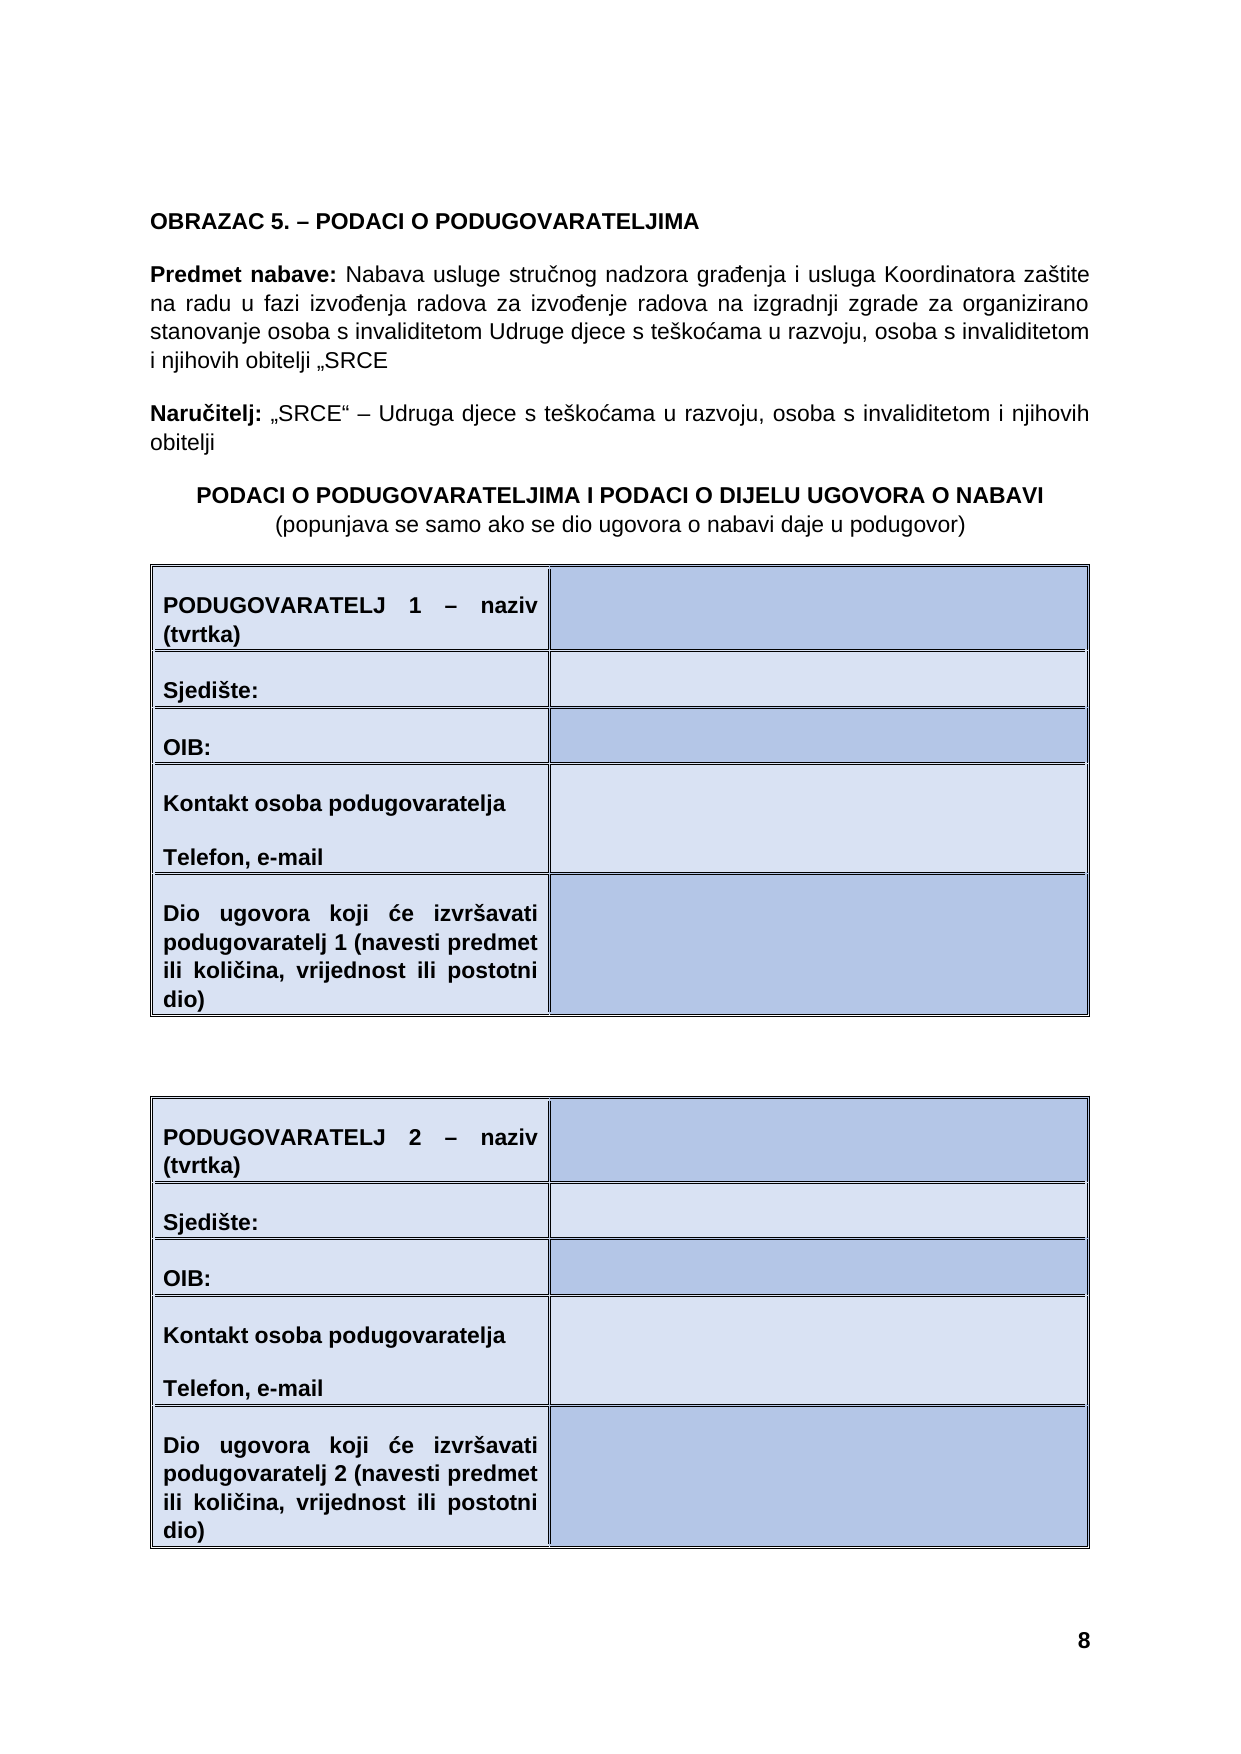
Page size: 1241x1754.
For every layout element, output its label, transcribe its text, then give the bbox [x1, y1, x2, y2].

table_cell [549, 872, 1089, 1014]
table_header [549, 567, 1087, 649]
text Naručitelj: „SRCE“ – Udruga djece s teškoćama u razvoju, osoba s invaliditetom i njihovih obitelji [150, 400, 1090, 455]
table_header PODUGOVARATELJ 1 – naziv (tvrtka) [153, 567, 549, 649]
table_cell Dio ugovora koji će izvršavati podugovaratelj 2 (navesti predmet ili količina, vrijednost ili postotni dio) [153, 1404, 549, 1546]
text (popunjava se samo ako se dio ugovora o nabavi daje u podugovor) [150, 511, 1090, 537]
text Predmet nabave: Nabava usluge stručnog nadzora građenja i usluga Koordinatora zaštite na radu u fazi izvođenja radova za izvođenje radova na izgradnji zgrade za organizirano stanovanje osoba s invaliditetom Udruge djece s teškoćama u razvoju, osoba s invaliditetom i njihovih obitelji „SRCE [150, 261, 1090, 373]
table_cell [551, 1181, 1087, 1237]
text OBRAZAC 5. – PODACI O PODUGOVARATELJIMA [150, 208, 1090, 234]
table_cell Sjedište: [152, 649, 549, 706]
table_cell Dio ugovora koji će izvršavati podugovaratelj 1 (navesti predmet ili količina, vrijednost ili postotni dio) [152, 872, 549, 1014]
table_cell [549, 762, 1089, 872]
table_cell Kontakt osoba podugovaratelja Telefon, e-mail [152, 762, 549, 872]
table_cell [549, 1404, 1087, 1546]
text PODACI O PODUGOVARATELJIMA I PODACI O DIJELU UGOVORA O NABAVI [150, 482, 1090, 508]
table_cell Sjedište: [153, 1181, 548, 1237]
table_cell [549, 649, 1089, 706]
table_header [549, 1099, 1087, 1181]
table_cell [551, 706, 1087, 762]
table_cell [551, 1294, 1087, 1404]
table_cell OIB: [153, 706, 548, 762]
table_header PODUGOVARATELJ 2 – naziv (tvrtka) [153, 1099, 549, 1181]
table_cell [549, 1237, 1089, 1294]
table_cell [153, 1294, 548, 1404]
table_cell OIB: [152, 1237, 549, 1294]
